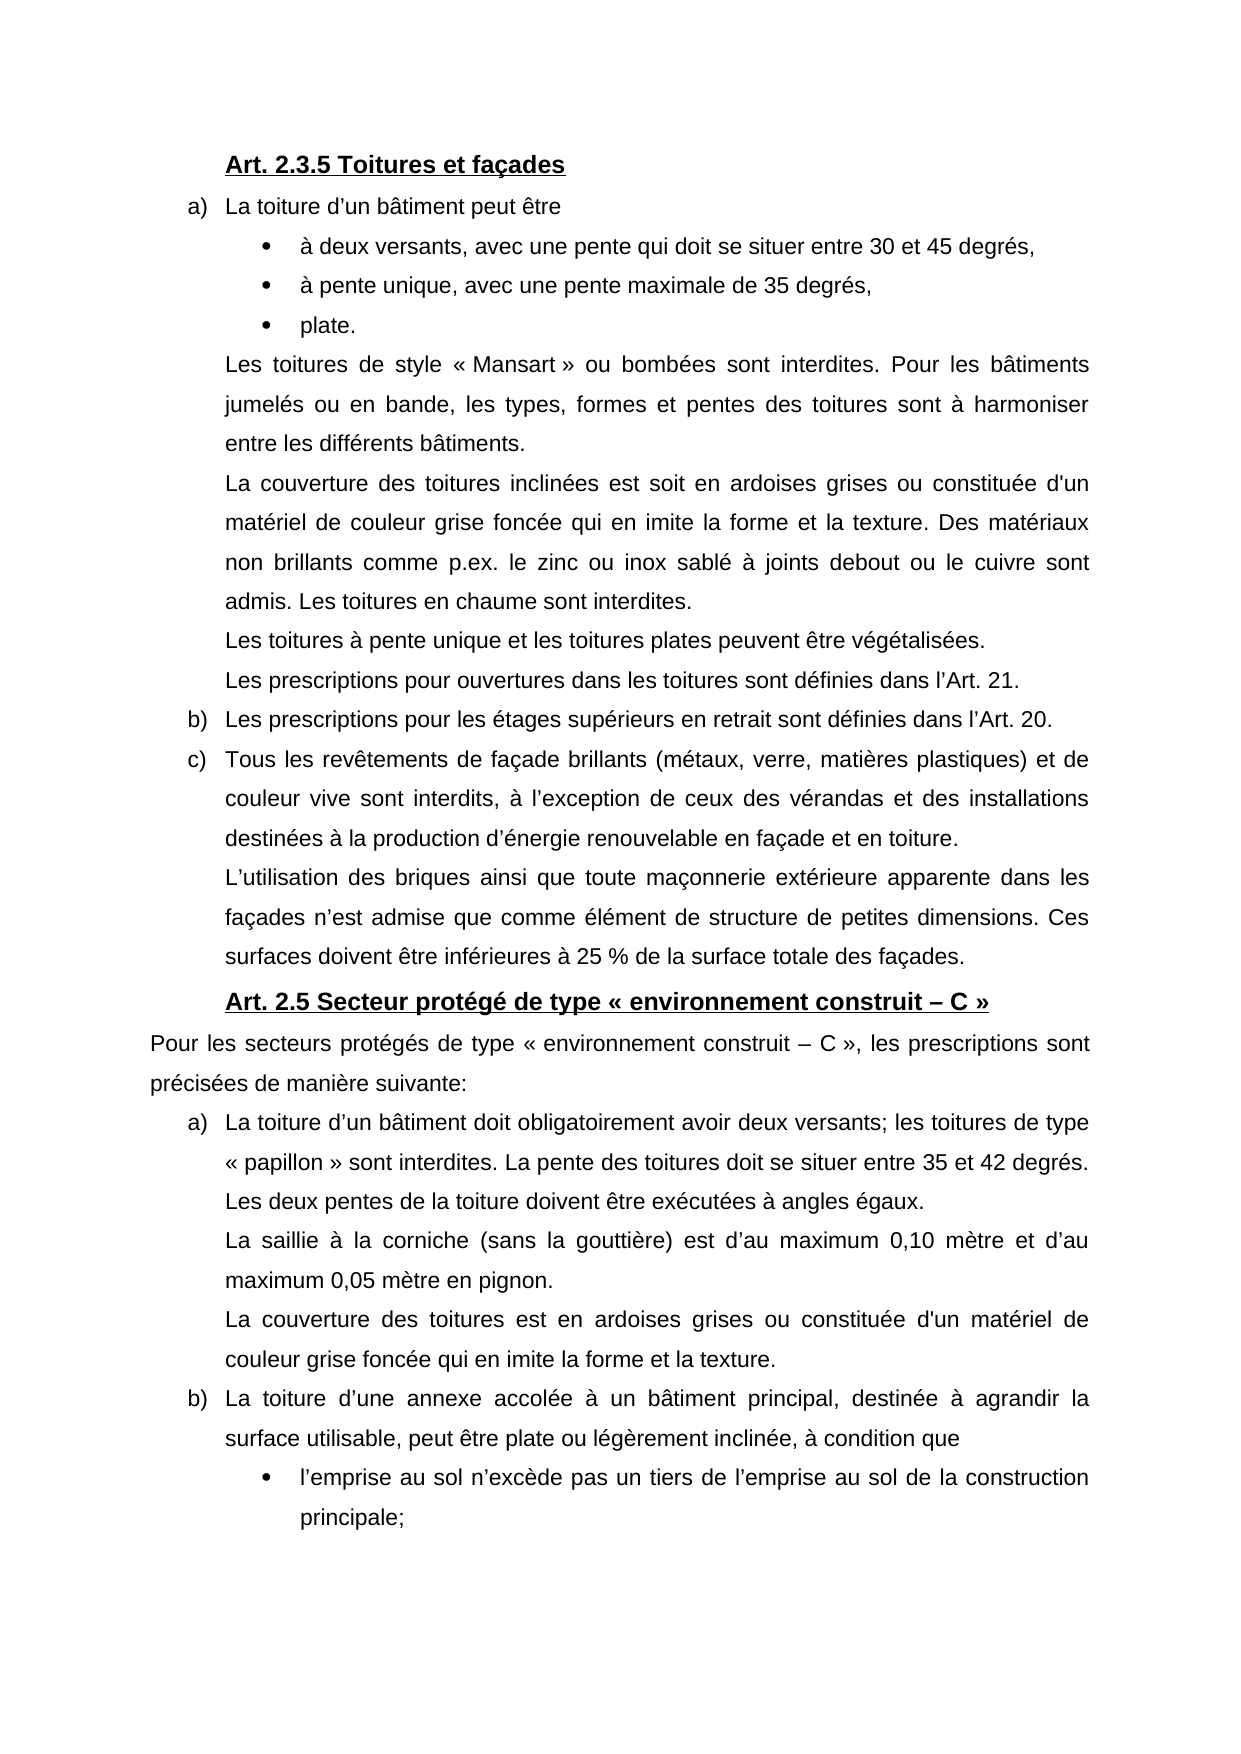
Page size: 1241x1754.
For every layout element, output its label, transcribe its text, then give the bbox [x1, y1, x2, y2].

list Tous les revêtements de façade brillants (métaux, verre, matières plastiques) et de couleur vive sont interdits, à l’exception de ceux des vérandas et des installations destinées à la production d’énergie renouvelable en façade et en toiture. [187, 746, 1090, 851]
text Les toitures à pente unique et les toitures plates peuvent être végétalisées. [225, 627, 1090, 654]
list La toiture d’un bâtiment doit obligatoirement avoir deux versants; les toitures de type « papillon » sont interdites. La pente des toitures doit se situer entre 35 et 42 degrés. Les deux pentes de la toiture doivent être exécutées à angles égaux. [187, 1109, 1090, 1214]
subtitle Art. 2.3.5 Toitures et façades [225, 150, 1090, 179]
text Les toitures de style « Mansart » ou bombées sont interdites. Pour les bâtiments jumelés ou en bande, les types, formes et pentes des toitures sont à harmoniser entre les différents bâtiments. [225, 351, 1090, 456]
text L’utilisation des briques ainsi que toute maçonnerie extérieure apparente dans les façades n’est admise que comme élément de structure de petites dimensions. Ces surfaces doivent être inférieures à 25 % de la surface totale des façades. [225, 864, 1090, 969]
text Pour les secteurs protégés de type « environnement construit – C », les prescriptions sont précisées de manière suivante: [150, 1030, 1090, 1096]
list plate. [262, 312, 1090, 338]
subtitle Art. 2.5 Secteur protégé de type « environnement construit – C » [225, 987, 1090, 1016]
list Les prescriptions pour les étages supérieurs en retrait sont définies dans l’Art. 20. [187, 706, 1090, 733]
list à pente unique, avec une pente maximale de 35 degrés, [262, 272, 1090, 298]
list La toiture d’un bâtiment peut être [187, 193, 1090, 219]
text La couverture des toitures inclinées est soit en ardoises grises ou constituée d'un matériel de couleur grise foncée qui en imite la forme et la texture. Des matériaux non brillants comme p.ex. le zinc ou inox sablé à joints debout ou le cuivre sont admis. Les toitures en chaume sont interdites. [225, 469, 1090, 614]
list à deux versants, avec une pente qui doit se situer entre 30 et 45 degrés, [262, 233, 1090, 259]
text La saillie à la corniche (sans la gouttière) est d’au maximum 0,10 mètre et d’au maximum 0,05 mètre en pignon. [225, 1227, 1090, 1293]
list La toiture d’une annexe accolée à un bâtiment principal, destinée à agrandir la surface utilisable, peut être plate ou légèrement inclinée, à condition que [187, 1385, 1090, 1451]
text La couverture des toitures est en ardoises grises ou constituée d'un matériel de couleur grise foncée qui en imite la forme et la texture. [225, 1306, 1090, 1372]
list l’emprise au sol n’excède pas un tiers de l’emprise au sol de la construction principale; [262, 1464, 1090, 1530]
text Les prescriptions pour ouvertures dans les toitures sont définies dans l’Art. 21. [225, 667, 1090, 693]
